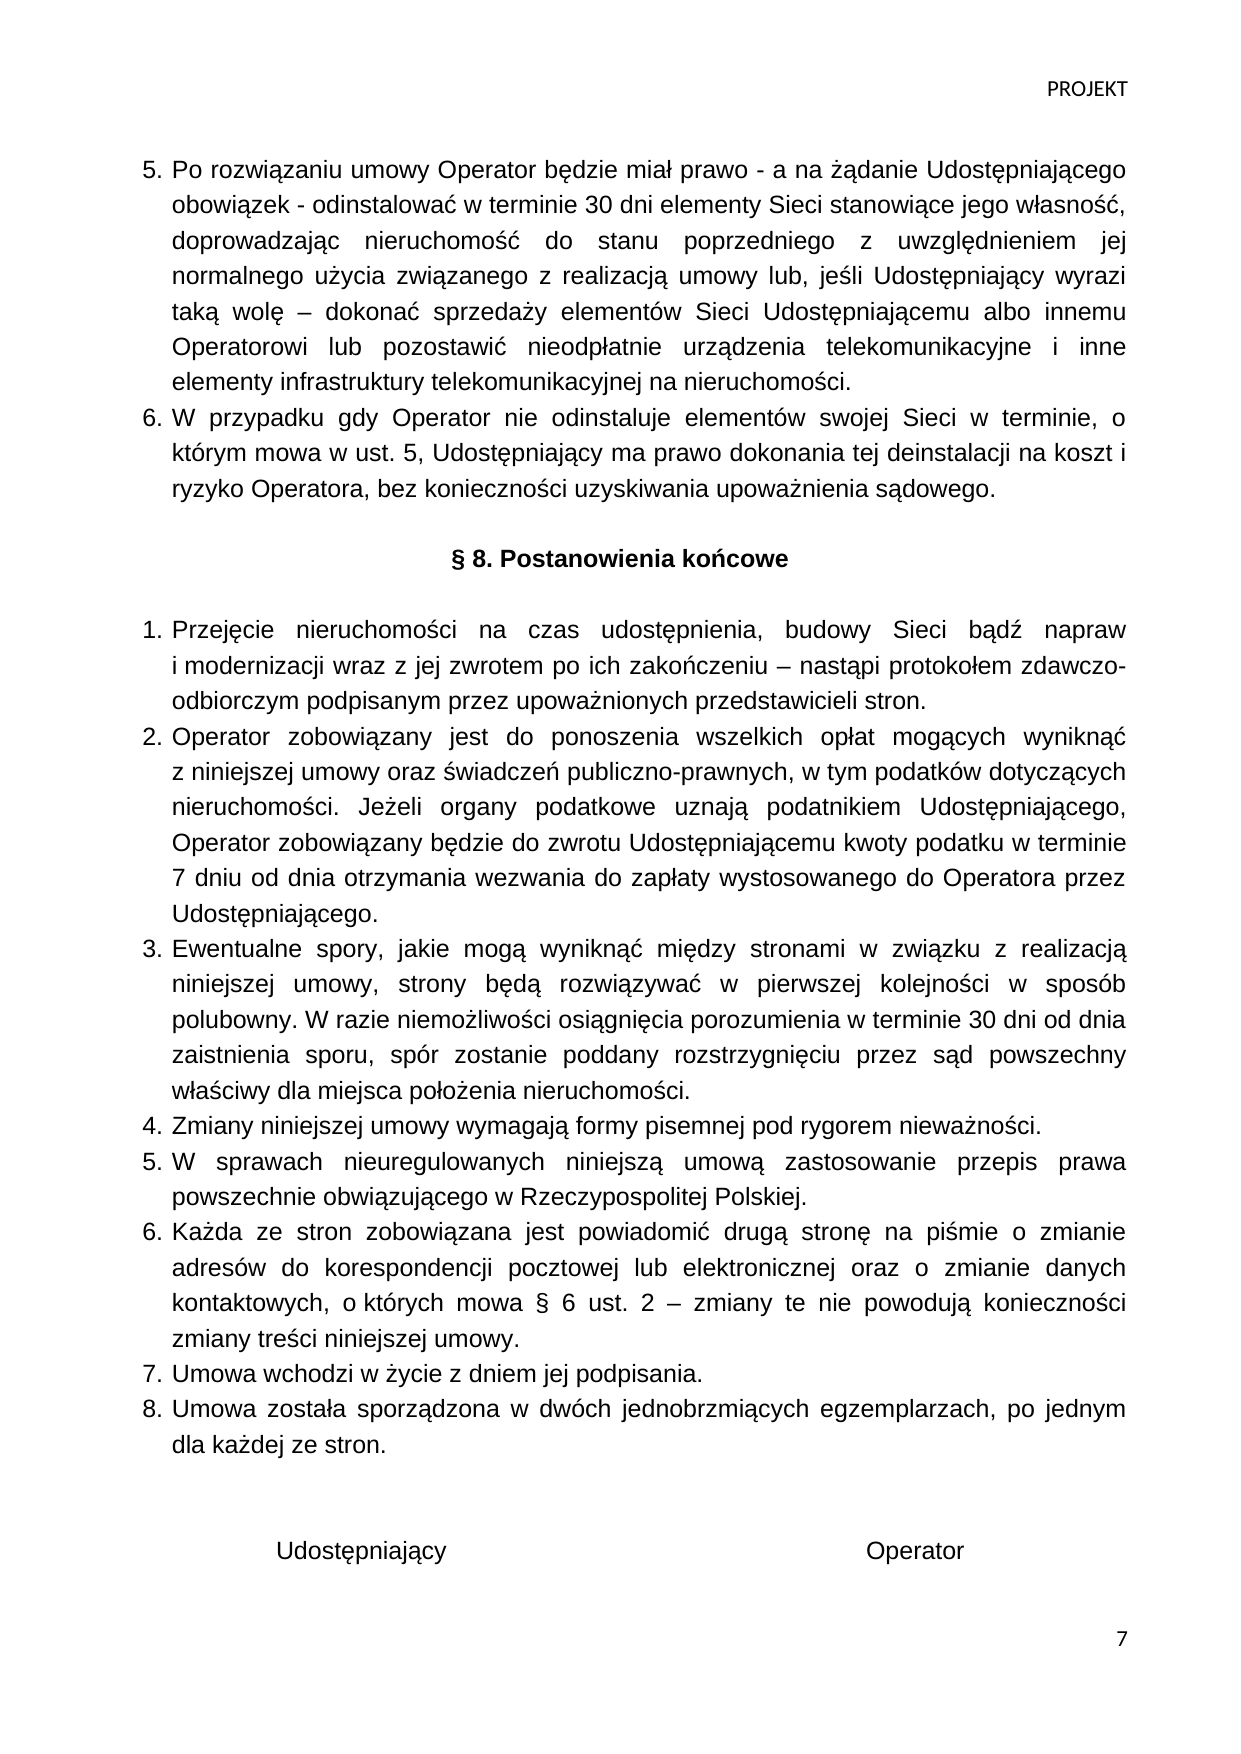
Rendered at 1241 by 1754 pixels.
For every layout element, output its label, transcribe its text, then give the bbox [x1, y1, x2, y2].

list Umowa wchodzi w życie z dniem jej podpisania. [142, 1354, 1128, 1389]
list Po rozwiązaniu umowy Operator będzie miał prawo - a na żądanie Udostępniającego obowiązek - odinstalować w terminie 30 dni elementy Sieci stanowiące jego własność, doprowadzając nieruchomość do stanu poprzedniego z uwzględnieniem jej normalnego użycia związanego z realizacją umowy lub, jeśli Udostępniający wyrazi taką wolę – dokonać sprzedaży elementów Sieci Udostępniającemu albo innemu Operatorowi lub pozostawić nieodpłatnie urządzenia telekomunikacyjne i inne elementy infrastruktury telekomunikacyjnej na nieruchomości. [142, 150, 1128, 398]
list Zmiany niniejszej umowy wymagają formy pisemnej pod rygorem nieważności. [142, 1106, 1128, 1142]
list Umowa została sporządzona w dwóch jednobrzmiących egzemplarzach, po jednym dla każdej ze stron. [142, 1389, 1128, 1460]
list W sprawach nieuregulowanych niniejszą umową zastosowanie przepis prawa powszechnie obwiązującego w Rzeczypospolitej Polskiej. [142, 1142, 1128, 1212]
text § 8. Postanowienia końcowe [112, 539, 1128, 575]
list Przejęcie nieruchomości na czas udostępnienia, budowy Sieci bądź napraw i modernizacji wraz z jej zwrotem po ich zakończeniu – nastąpi protokołem zdawczo-odbiorczym podpisanym przez upoważnionych przedstawicieli stron. [142, 610, 1128, 717]
text Udostępniający Operator [112, 1531, 1128, 1567]
list Każda ze stron zobowiązana jest powiadomić drugą stronę na piśmie o zmianie adresów do korespondencji pocztowej lub elektronicznej oraz o zmianie danych kontaktowych, o których mowa § 6 ust. 2 – zmiany te nie powodują konieczności zmiany treści niniejszej umowy. [142, 1212, 1128, 1354]
list W przypadku gdy Operator nie odinstaluje elementów swojej Sieci w terminie, o którym mowa w ust. 5, Udostępniający ma prawo dokonania tej deinstalacji na koszt i ryzyko Operatora, bez konieczności uzyskiwania upoważnienia sądowego. [142, 398, 1128, 504]
list Ewentualne spory, jakie mogą wyniknąć między stronami w związku z realizacją niniejszej umowy, strony będą rozwiązywać w pierwszej kolejności w sposób polubowny. W razie niemożliwości osiągnięcia porozumienia w terminie 30 dni od dnia zaistnienia sporu, spór zostanie poddany rozstrzygnięciu przez sąd powszechny właściwy dla miejsca położenia nieruchomości. [142, 929, 1128, 1106]
list Operator zobowiązany jest do ponoszenia wszelkich opłat mogących wyniknąć z niniejszej umowy oraz świadczeń publiczno-prawnych, w tym podatków dotyczących nieruchomości. Jeżeli organy podatkowe uznają podatnikiem Udostępniającego, Operator zobowiązany będzie do zwrotu Udostępniającemu kwoty podatku w terminie 7 dniu od dnia otrzymania wezwania do zapłaty wystosowanego do Operatora przez Udostępniającego. [142, 717, 1128, 929]
